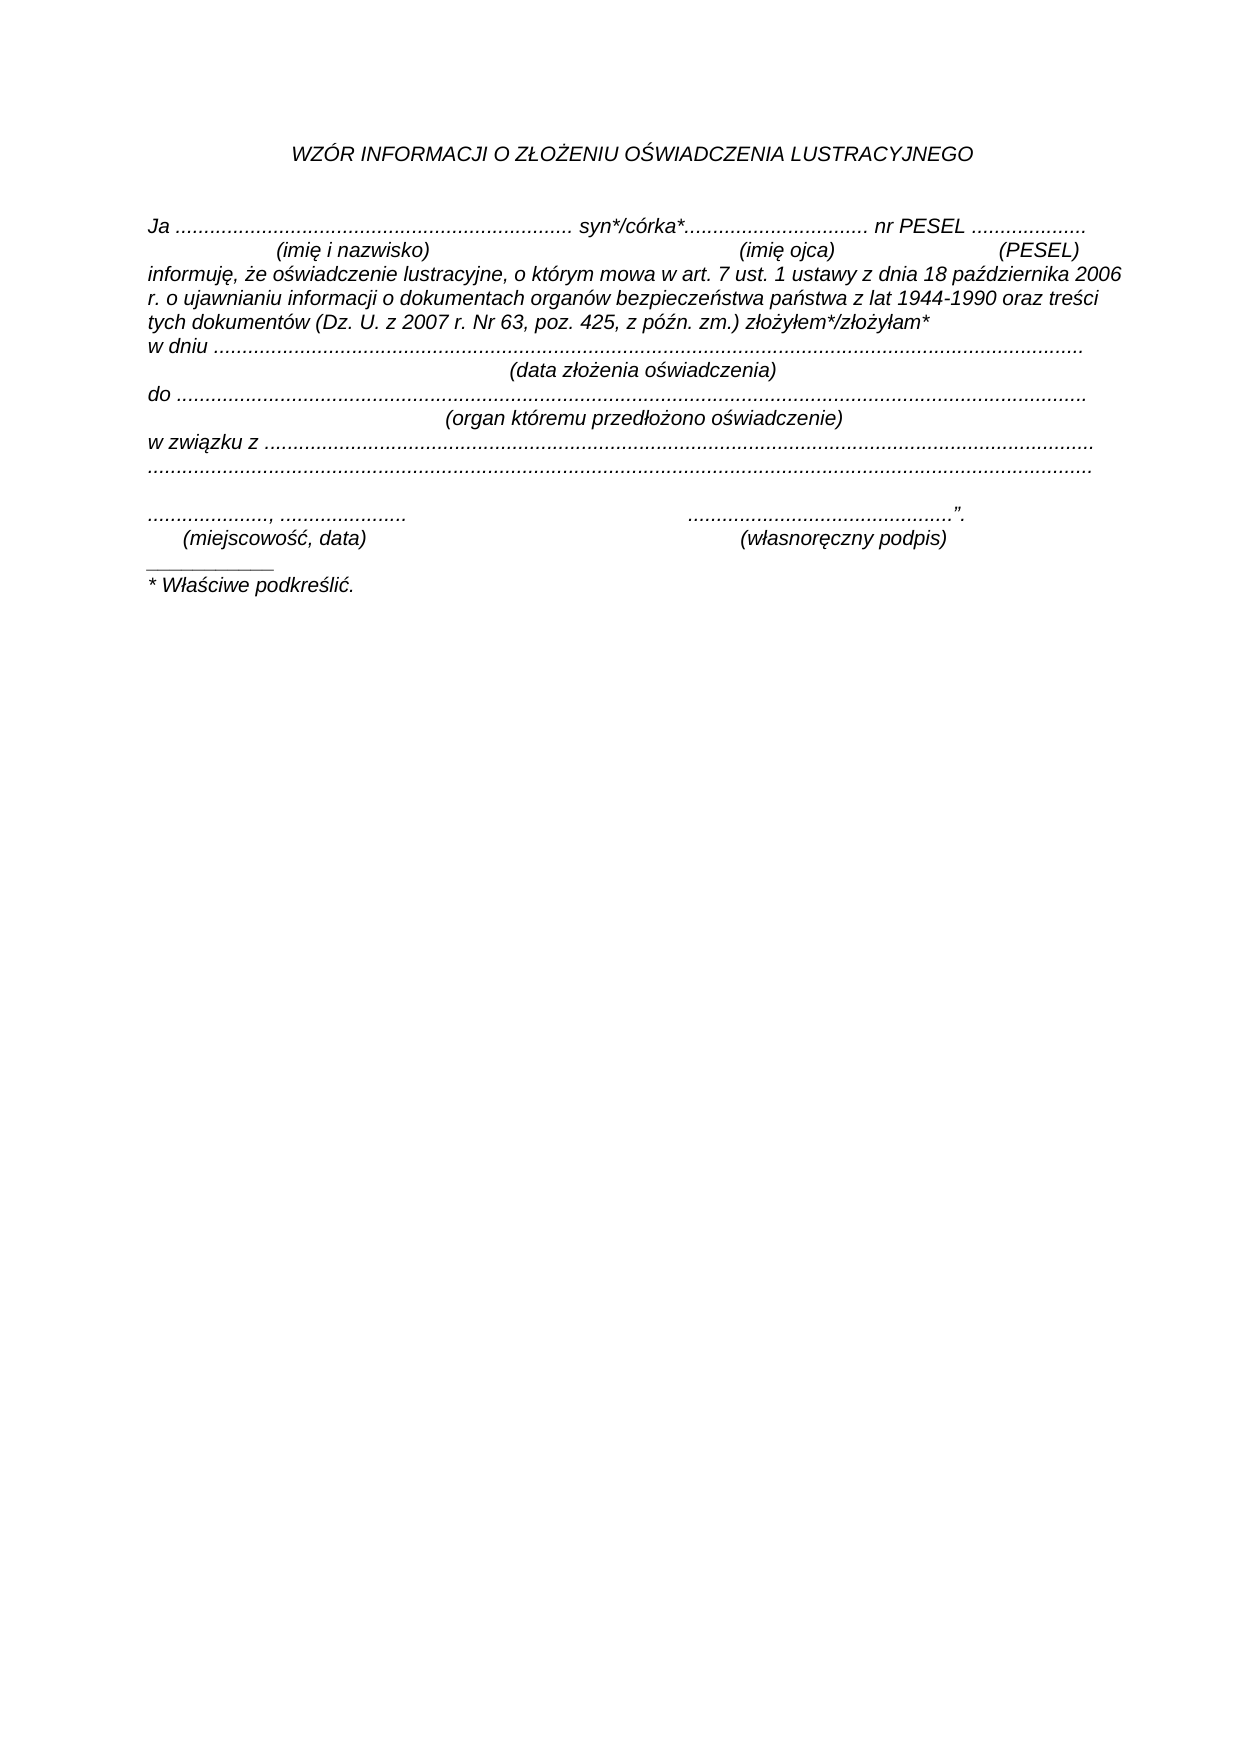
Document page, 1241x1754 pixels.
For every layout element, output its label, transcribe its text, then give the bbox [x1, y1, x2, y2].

text w związku z ................................................................................................................................................ [148, 429, 1123, 453]
text (miejscowość, data) (własnoręczny podpis) [148, 525, 1123, 549]
text Ja ..................................................................... syn*/córka*................................ nr PESEL .................... [148, 214, 1123, 238]
text informuję, że oświadczenie lustracyjne, o którym mowa w art. 7 ust. 1 ustawy z dnia 18 października 2006 r. o ujawnianiu informacji o dokumentach organów bezpieczeństwa państwa z lat 1944-1990 oraz treści tych dokumentów (Dz. U. z 2007 r. Nr 63, poz. 425, z późn. zm.) złożyłem*/złożyłam* [148, 262, 1123, 334]
text WZÓR INFORMACJI O ZŁOŻENIU OŚWIADCZENIA LUSTRACYJNEGO [148, 142, 1123, 166]
text do .............................................................................................................................................................. [148, 382, 1123, 406]
text (data złożenia oświadczenia) [148, 358, 1123, 382]
text ....................., ...................... ..............................................”. [148, 501, 1123, 525]
text (imię i nazwisko) (imię ojca) (PESEL) [148, 238, 1123, 262]
text * Właściwe podkreślić. [148, 573, 1123, 597]
text w dniu ....................................................................................................................................................... [148, 334, 1123, 358]
text ___________ [148, 549, 1123, 573]
text .................................................................................................................................................................... [148, 453, 1123, 477]
text (organ któremu przedłożono oświadczenie) [148, 406, 1123, 429]
